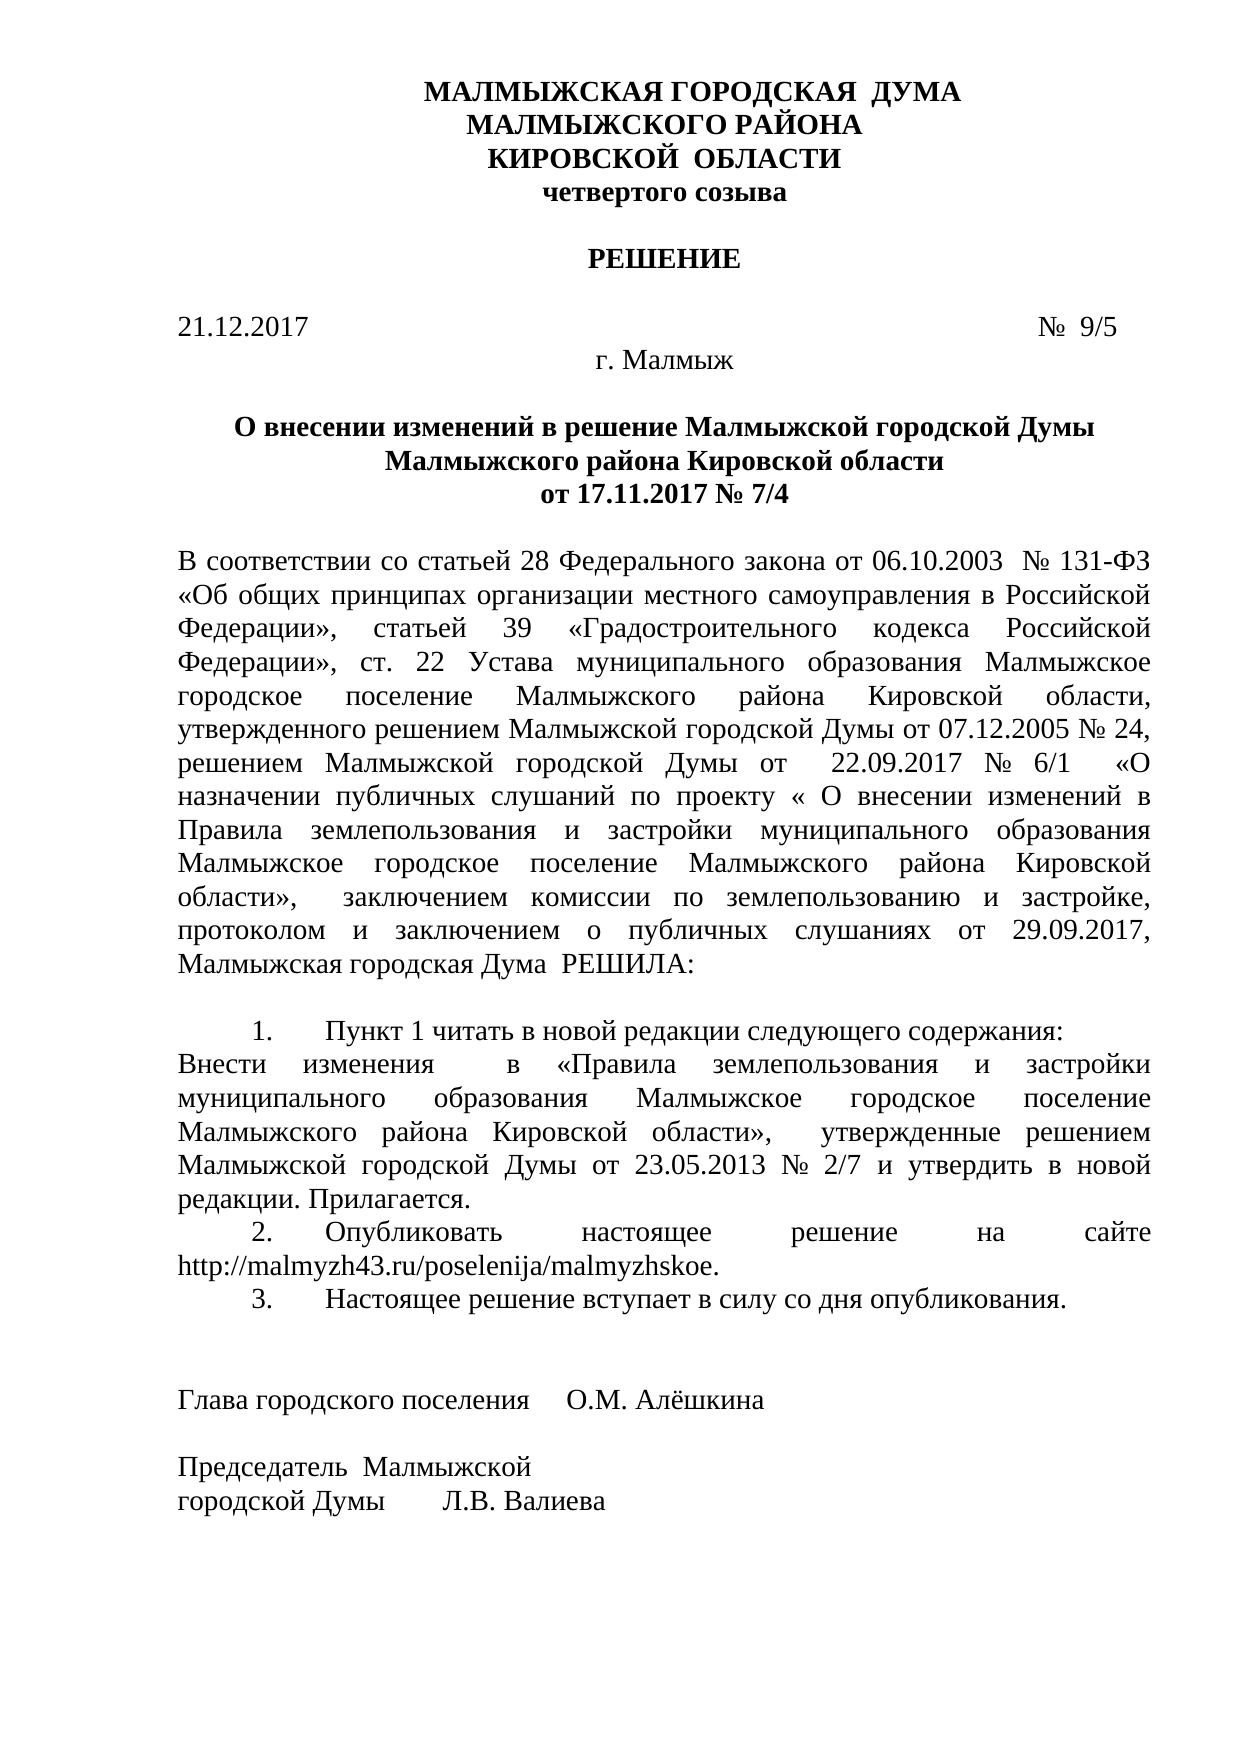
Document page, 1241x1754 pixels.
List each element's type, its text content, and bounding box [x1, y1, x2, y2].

text РЕШЕНИЕ [177, 242, 1152, 275]
text Глава городского поселения О.М. Алёшкина [177, 1382, 1152, 1416]
list Пункт 1 читать в новой редакции следующего содержания: [177, 1013, 1152, 1047]
list Настоящее решение вступает в силу со дня опубликования. [177, 1281, 1152, 1315]
text В соответствии со статьей 28 Федерального закона от 06.10.2003 № 131-ФЗ «Об общих принципах организации местного самоуправления в Российской Федерации», статьей 39 «Градостроительного кодекса Российской Федерации», ст. 22 Устава муниципального образования Малмыжское городское поселение Малмыжского района Кировской области, утвержденного решением Малмыжской городской Думы от 07.12.2005 № 24, решением Малмыжской городской Думы от 22.09.2017 № 6/1 «О назначении публичных слушаний по проекту « О внесении изменений в Правила землепользования и застройки муниципального образования Малмыжское городское поселение Малмыжского района Кировской области», заключением комиссии по землепользованию и застройке, протоколом и заключением о публичных слушаниях от 29.09.2017, Малмыжская городская Дума РЕШИЛА: [177, 543, 1152, 979]
list Опубликовать настоящее решение на сайте http://malmyzh43.ru/poselenija/malmyzhskoe. [177, 1214, 1152, 1281]
text г. Малмыж [177, 342, 1152, 376]
text Председатель Малмыжской [177, 1449, 1152, 1483]
text Внести изменения в «Правила землепользования и застройки муниципального образования Малмыжское городское поселение Малмыжского района Кировской области», утвержденные решением Малмыжской городской Думы от 23.05.2013 № 2/7 и утвердить в новой редакции. Прилагается. [177, 1047, 1152, 1214]
text 21.12.2017 № 9/5 [177, 309, 1152, 342]
text МАЛМЫЖСКОГО РАЙОНА [177, 107, 1152, 141]
text четвертого созыва [177, 174, 1152, 208]
text О внесении изменений в решение Малмыжской городской Думы Малмыжского района Кировской области [177, 409, 1152, 476]
text МАЛМЫЖСКАЯ ГОРОДСКАЯ ДУМА [177, 74, 1152, 107]
text городской Думы Л.В. Валиева [177, 1483, 1152, 1516]
text от 17.11.2017 № 7/4 [177, 476, 1152, 510]
text КИРОВСКОЙ ОБЛАСТИ [177, 141, 1152, 174]
